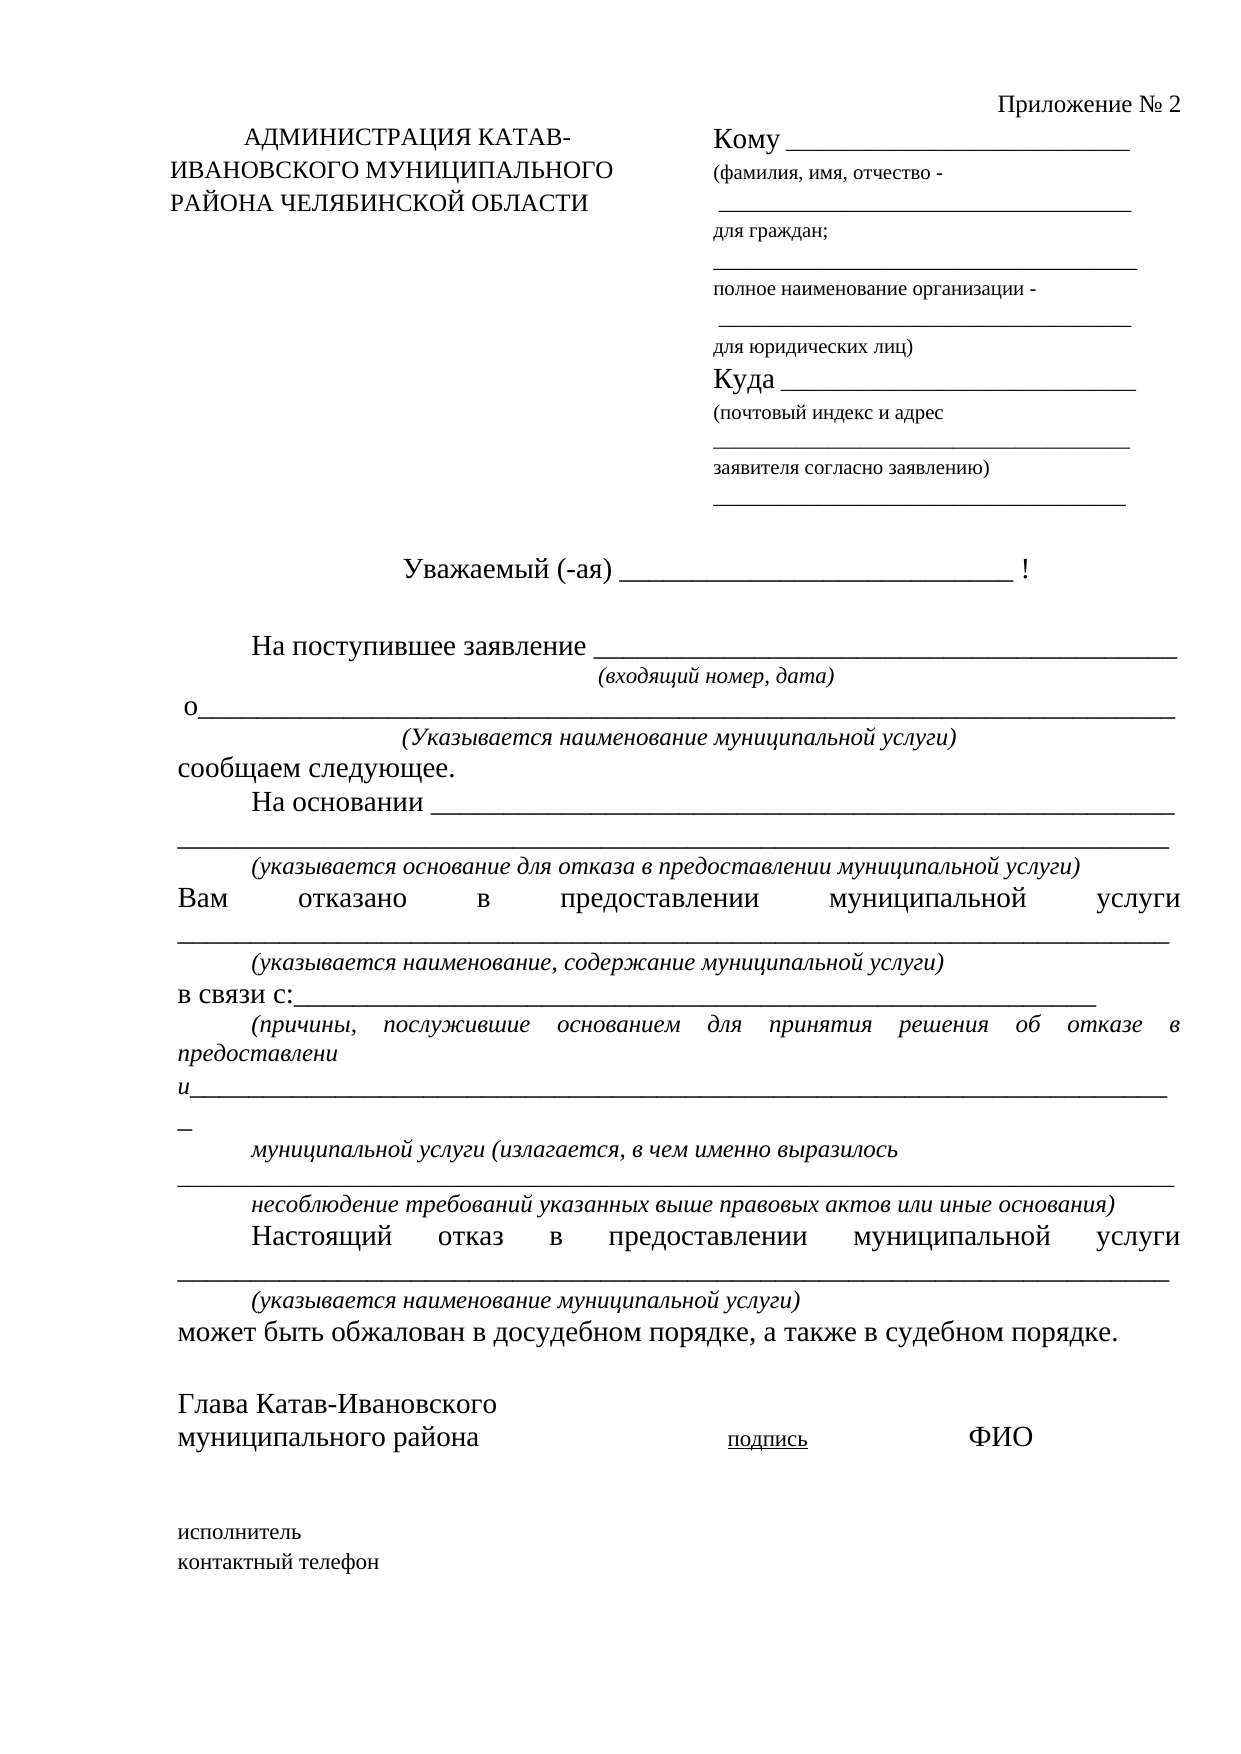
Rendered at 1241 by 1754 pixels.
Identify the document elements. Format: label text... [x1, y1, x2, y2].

text Настоящий отказ в предоставлении муниципальной услуги ____________________________________________________________________ [177, 1218, 1181, 1285]
table_header Кому ______________________________ (фамилия, имя, отчество - ____________________________________ для граждан; _____________________________________ полное наименование организации - ____________________________________ для юридических лиц) Куда _______________________________ (почтовый индекс и адрес ________________________________________ заявителя согласно заявлению) ____________________________________ [628, 122, 1154, 551]
text (указывается наименование, содержание муниципальной услуги) [177, 947, 1181, 976]
text может быть обжалован в досудебном порядке, а также в судебном порядке. [177, 1314, 1181, 1347]
text о___________________________________________________________________ (Указывается наименование муниципальной услуги) [177, 688, 1181, 751]
text На основании ___________________________________________________ [177, 784, 1181, 818]
text (входящий номер, дата) [177, 662, 1181, 688]
table_header АДМИНИСТРАЦИЯ КАТАВ-ИВАНОВСКОГО МУНИЦИПАЛЬНОГО РАЙОНА ЧЕЛЯБИНСКОЙ ОБЛАСТИ [159, 122, 628, 551]
text Приложение № 2 [635, 89, 1181, 117]
text ____________________________________________________________________ [177, 818, 1181, 851]
text контактный телефон [177, 1548, 1181, 1575]
text _______________________________________________________________________________________ [177, 1163, 1181, 1189]
text Глава Катав-Ивановского [177, 1386, 1181, 1419]
text На поступившее заявление ________________________________________ [177, 628, 1181, 662]
text сообщаем следующее. [177, 751, 1181, 784]
text Уважаемый (-ая) ___________________________ ! [177, 551, 1181, 585]
text (указывается основание для отказа в предоставлении муниципальной услуги) [177, 851, 1181, 880]
text муниципальной услуги (излагается, в чем именно выразилось [177, 1134, 1181, 1163]
text муниципального района подпись ФИО [177, 1419, 1181, 1453]
text исполнитель [177, 1518, 1181, 1544]
text несоблюдение требований указанных выше правовых актов или иные основания) [177, 1189, 1181, 1218]
text в связи с:_______________________________________________________ [177, 976, 1181, 1009]
text Вам отказано в предоставлении муниципальной услуги ____________________________________________________________________ [177, 880, 1181, 947]
text (указывается наименование муниципальной услуги) [177, 1285, 1181, 1314]
text (причины, послужившие основанием для принятия решения об отказе в предоставлении____________________________________________________________________ [177, 1009, 1181, 1134]
